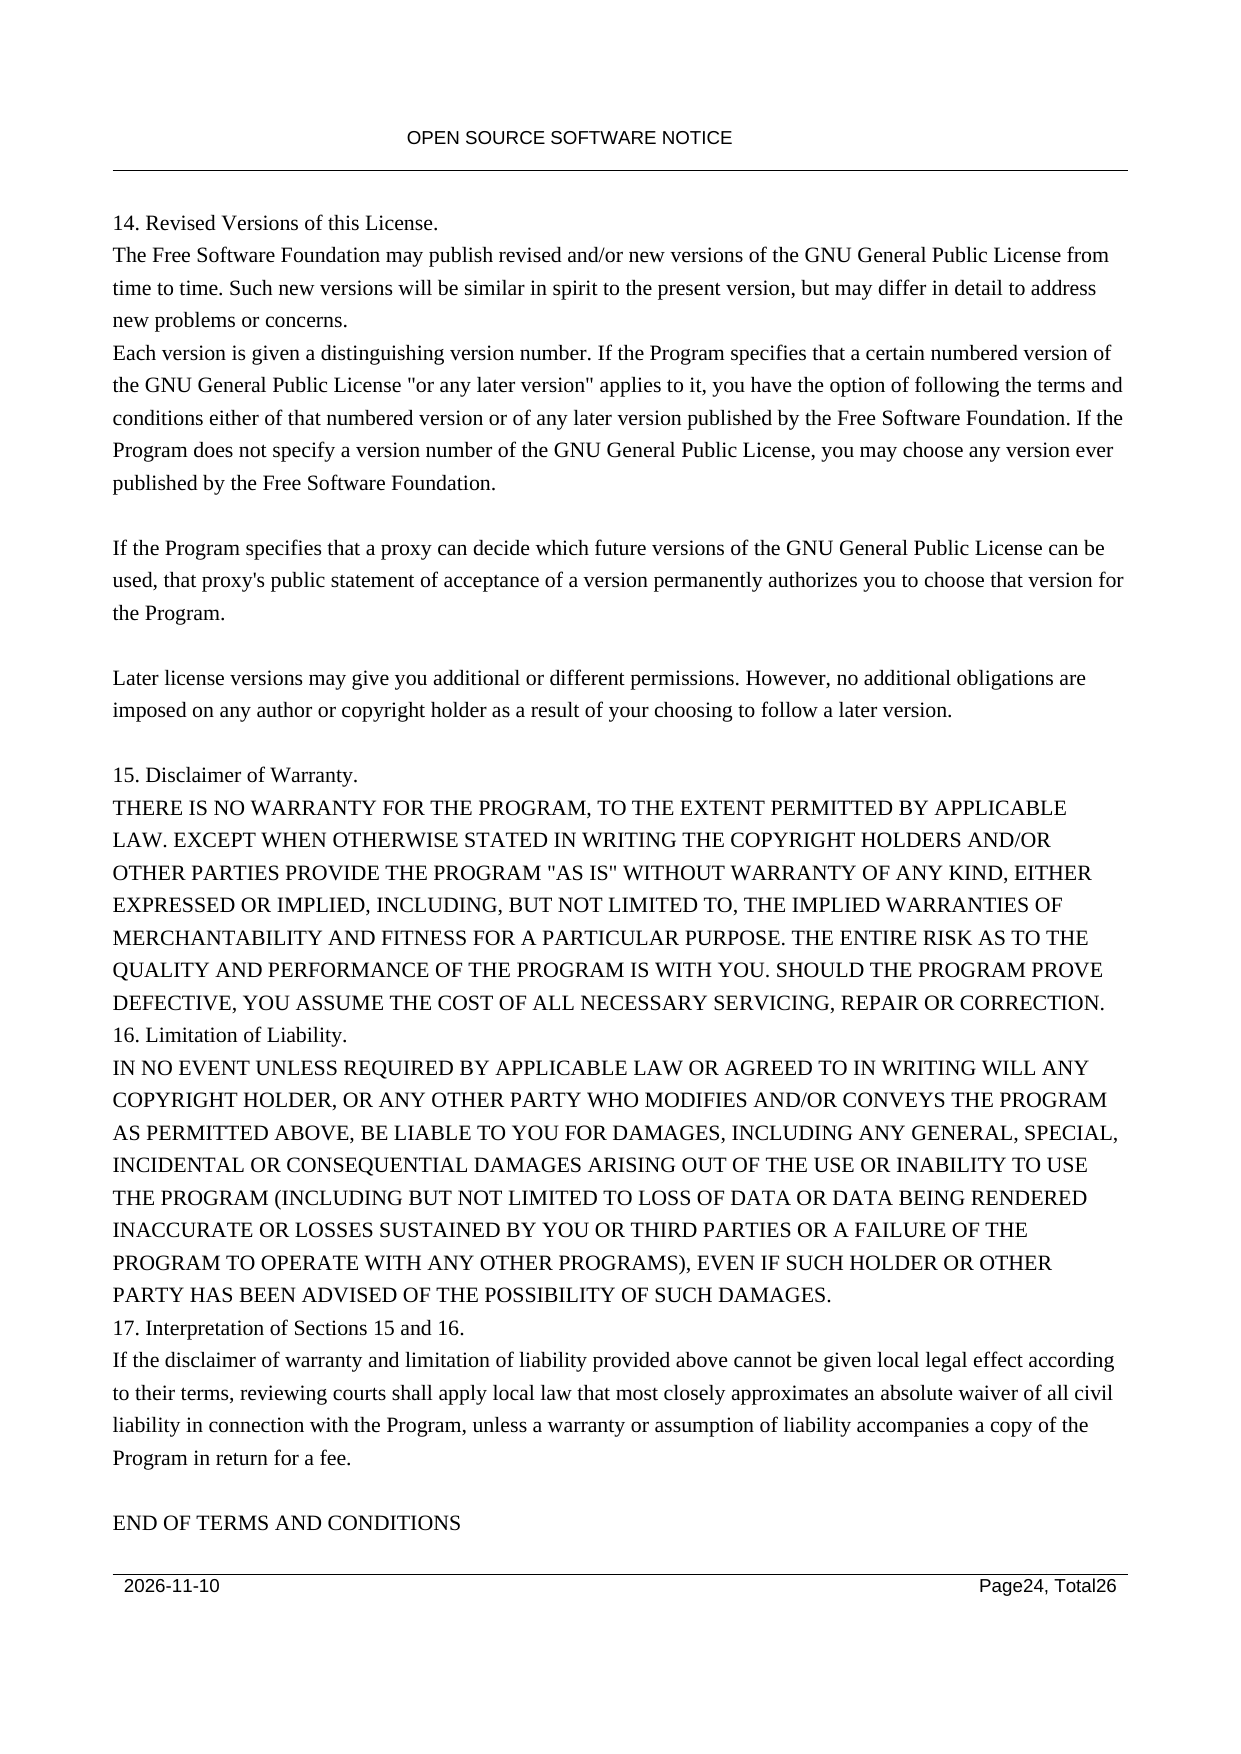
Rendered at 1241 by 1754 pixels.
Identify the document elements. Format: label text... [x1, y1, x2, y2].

text THERE IS NO WARRANTY FOR THE PROGRAM, TO THE EXTENT PERMITTED BY APPLICABLE LAW. EXCEPT WHEN OTHERWISE STATED IN WRITING THE COPYRIGHT HOLDERS AND/OR OTHER PARTIES PROVIDE THE PROGRAM "AS IS" WITHOUT WARRANTY OF ANY KIND, EITHER EXPRESSED OR IMPLIED, INCLUDING, BUT NOT LIMITED TO, THE IMPLIED WARRANTIES OF MERCHANTABILITY AND FITNESS FOR A PARTICULAR PURPOSE. THE ENTIRE RISK AS TO THE QUALITY AND PERFORMANCE OF THE PROGRAM IS WITH YOU. SHOULD THE PROGRAM PROVE DEFECTIVE, YOU ASSUME THE COST OF ALL NECESSARY SERVICING, REPAIR OR CORRECTION. [112, 791, 1128, 1019]
text Later license versions may give you additional or different permissions. However, no additional obligations are imposed on any author or copyright holder as a result of your choosing to follow a later version. [112, 661, 1128, 726]
text 14. Revised Versions of this License. [112, 206, 1128, 239]
text The Free Software Foundation may publish revised and/or new versions of the GNU General Public License from time to time. Such new versions will be similar in spirit to the present version, but may differ in detail to address new problems or concerns. [112, 239, 1128, 336]
text 16. Limitation of Liability. [112, 1019, 1128, 1051]
text END OF TERMS AND CONDITIONS [112, 1506, 1128, 1539]
text Each version is given a distinguishing version number. If the Program specifies that a certain numbered version of the GNU General Public License "or any later version" applies to it, you have the option of following the terms and conditions either of that numbered version or of any later version published by the Free Software Foundation. If the Program does not specify a version number of the GNU General Public License, you may choose any version ever published by the Free Software Foundation. [112, 336, 1128, 499]
text 17. Interpretation of Sections 15 and 16. [112, 1311, 1128, 1344]
text If the Program specifies that a proxy can decide which future versions of the GNU General Public License can be used, that proxy's public statement of acceptance of a version permanently authorizes you to choose that version for the Program. [112, 531, 1128, 629]
text If the disclaimer of warranty and limitation of liability provided above cannot be given local legal effect according to their terms, reviewing courts shall apply local law that most closely approximates an absolute waiver of all civil liability in connection with the Program, unless a warranty or assumption of liability accompanies a copy of the Program in return for a fee. [112, 1344, 1128, 1474]
text 15. Disclaimer of Warranty. [112, 759, 1128, 791]
text IN NO EVENT UNLESS REQUIRED BY APPLICABLE LAW OR AGREED TO IN WRITING WILL ANY COPYRIGHT HOLDER, OR ANY OTHER PARTY WHO MODIFIES AND/OR CONVEYS THE PROGRAM AS PERMITTED ABOVE, BE LIABLE TO YOU FOR DAMAGES, INCLUDING ANY GENERAL, SPECIAL, INCIDENTAL OR CONSEQUENTIAL DAMAGES ARISING OUT OF THE USE OR INABILITY TO USE THE PROGRAM (INCLUDING BUT NOT LIMITED TO LOSS OF DATA OR DATA BEING RENDERED INACCURATE OR LOSSES SUSTAINED BY YOU OR THIRD PARTIES OR A FAILURE OF THE PROGRAM TO OPERATE WITH ANY OTHER PROGRAMS), EVEN IF SUCH HOLDER OR OTHER PARTY HAS BEEN ADVISED OF THE POSSIBILITY OF SUCH DAMAGES. [112, 1051, 1128, 1311]
